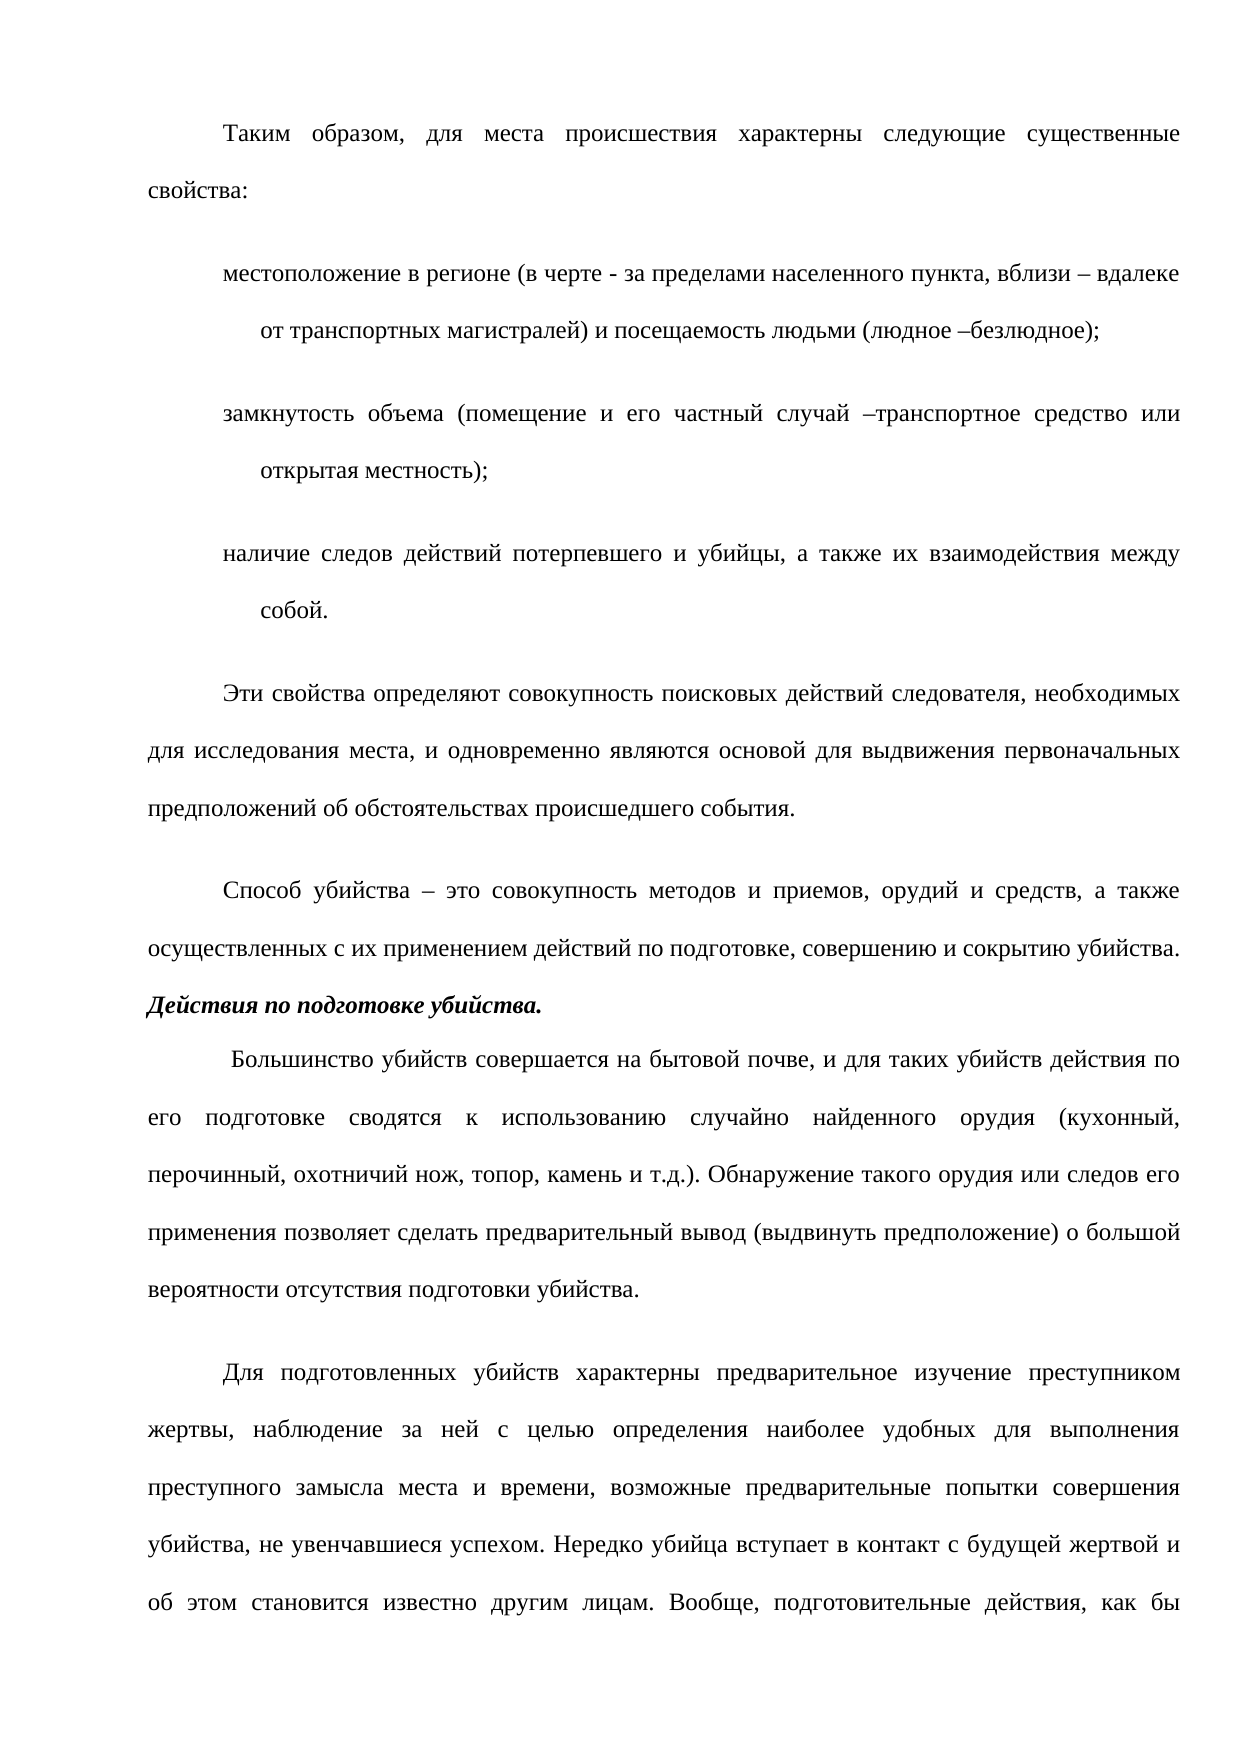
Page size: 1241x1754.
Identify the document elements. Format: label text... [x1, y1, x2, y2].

text Действия по подготовке убийства. [148, 991, 1181, 1019]
text замкнутость объема (помещение и его частный случай –транспортное средство или открытая местность); [223, 398, 1181, 484]
text Большинство убийств совершается на бытовой почве, и для таких убийств действия по его подготовке сводятся к использованию случайно найденного орудия (кухонный, перочинный, охотничий нож, топор, камень и т.д.). Обнаружение такого орудия или следов его применения позволяет сделать предварительный вывод (выдвинуть предположение) о большой вероятности отсутствия подготовки убийства. [148, 1044, 1181, 1303]
text Способ убийства – это совокупность методов и приемов, орудий и средств, а также осуществленных с их применением действий по подготовке, совершению и сокрытию убийства. [148, 876, 1181, 962]
text наличие следов действий потерпевшего и убийцы, а также их взаимодействия между собой. [223, 538, 1181, 624]
text местоположение в регионе (в черте - за пределами населенного пункта, вблизи – вдалеке от транспортных магистралей) и посещаемость людьми (людное –безлюдное); [223, 258, 1181, 344]
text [148, 1357, 1181, 1616]
text Эти свойства определяют совокупность поисковых действий следователя, необходимых для исследования места, и одновременно являются основой для выдвижения первоначальных предположений об обстоятельствах происшедшего события. [148, 678, 1181, 822]
text Таким образом, для места происшествия характерны следующие существенные свойства: [148, 118, 1181, 204]
